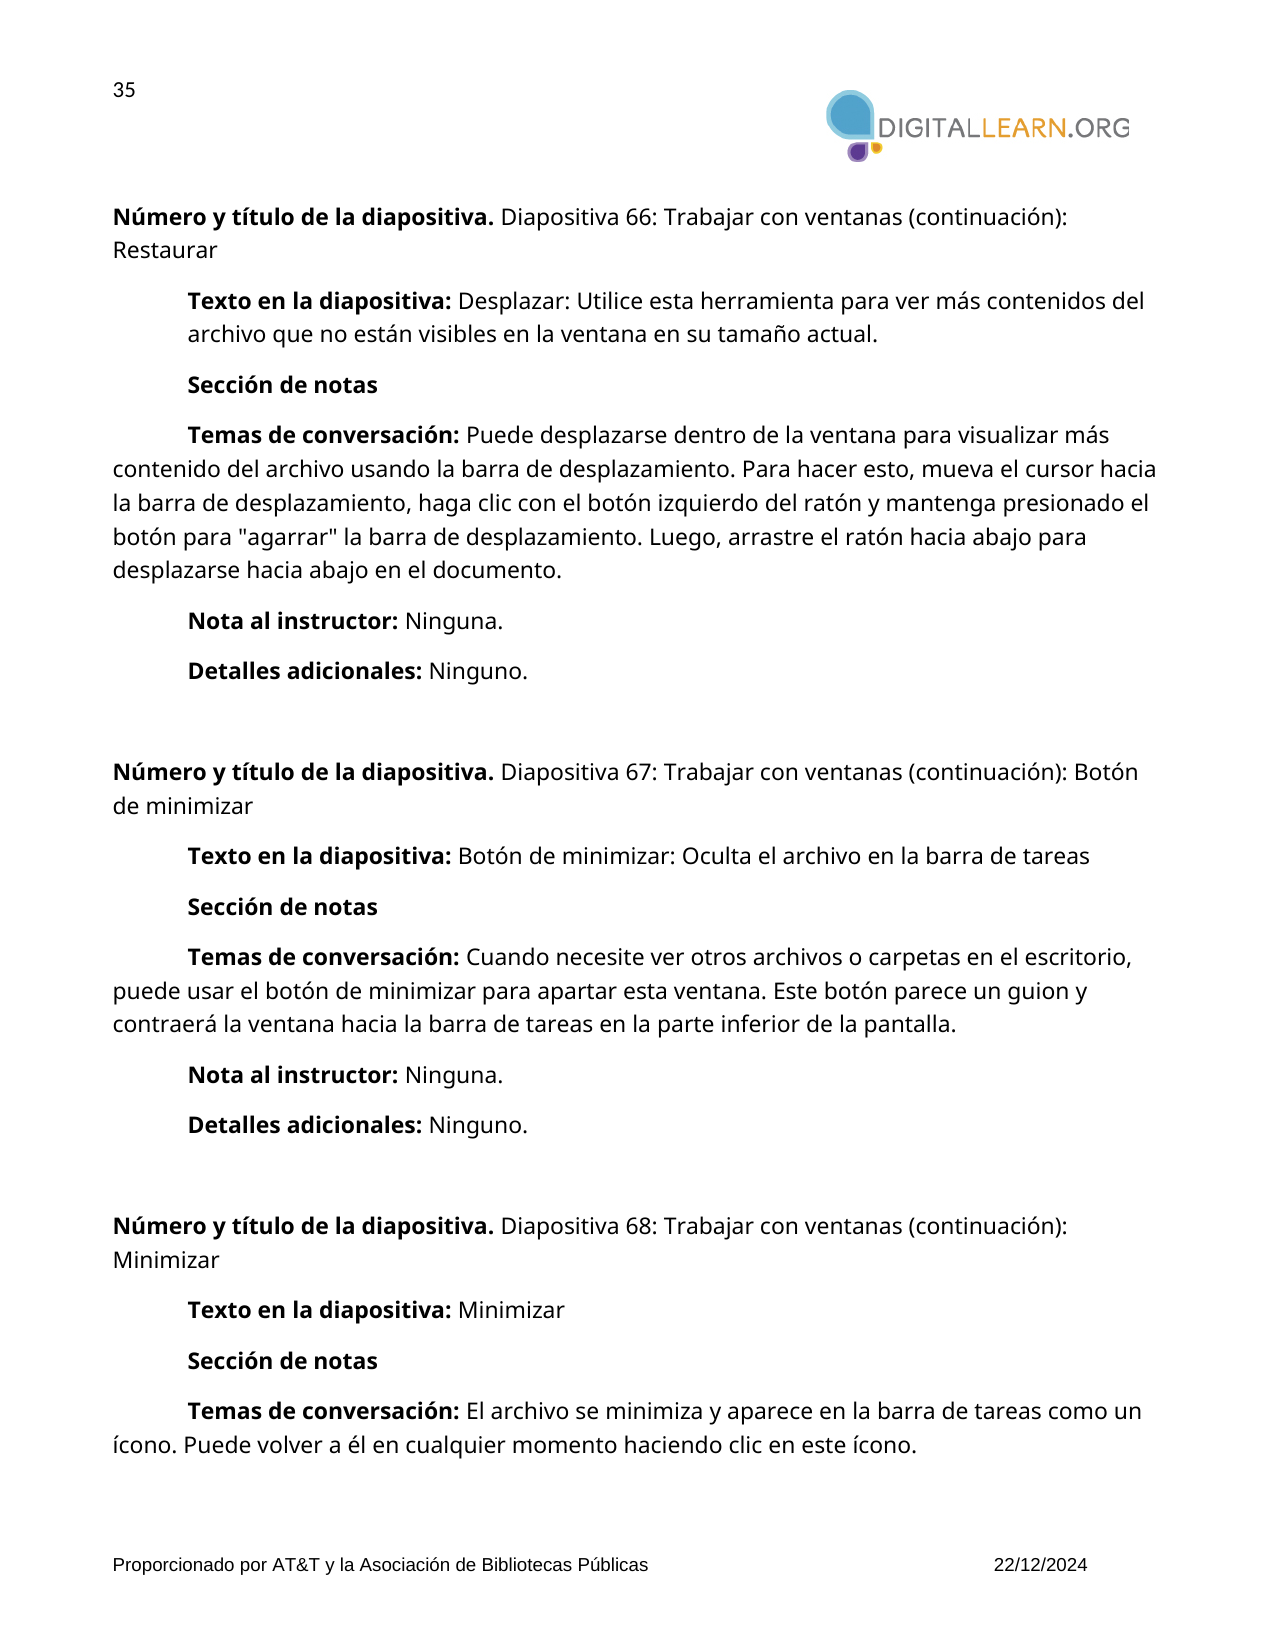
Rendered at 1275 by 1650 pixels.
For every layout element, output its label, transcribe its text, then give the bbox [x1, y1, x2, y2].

text Número y título de la diapositiva. Diapositiva 66: Trabajar con ventanas (continuación): Restaurar [112, 200, 1162, 265]
text Texto en la diapositiva: Desplazar: Utilice esta herramienta para ver más contenidos del archivo que no están visibles en la ventana en su tamaño actual. [187, 284, 1162, 349]
text Número y título de la diapositiva. Diapositiva 67: Trabajar con ventanas (continuación): Botón de minimizar [112, 756, 1162, 821]
text Detalles adicionales: Ninguno. [112, 1109, 1162, 1140]
text Sección de notas [112, 890, 1162, 922]
text Nota al instructor: Ninguna. [112, 1059, 1162, 1090]
text Sección de notas [112, 1344, 1162, 1376]
text Texto en la diapositiva: Minimizar [112, 1294, 1162, 1325]
text Sección de notas [112, 369, 1162, 400]
text Temas de conversación: Puede desplazarse dentro de la ventana para visualizar más contenido del archivo usando la barra de desplazamiento. Para hacer esto, mueva el cursor hacia la barra de desplazamiento, haga clic con el botón izquierdo del ratón y mantenga presionado el botón para "agarrar" la barra de desplazamiento. Luego, arrastre el ratón hacia abajo para desplazarse hacia abajo en el documento. [112, 419, 1162, 585]
text Número y título de la diapositiva. Diapositiva 68: Trabajar con ventanas (continuación): Minimizar [112, 1210, 1162, 1275]
text Texto en la diapositiva: Botón de minimizar: Oculta el archivo en la barra de tareas [112, 840, 1162, 871]
text Temas de conversación: Cuando necesite ver otros archivos o carpetas en el escritorio, puede usar el botón de minimizar para apartar esta ventana. Este botón parece un guion y contraerá la ventana hacia la barra de tareas en la parte inferior de la pantalla. [112, 941, 1162, 1039]
text Temas de conversación: El archivo se minimiza y aparece en la barra de tareas como un ícono. Puede volver a él en cualquier momento haciendo clic en este ícono. [112, 1395, 1162, 1460]
text Nota al instructor: Ninguna. [112, 604, 1162, 636]
picture [826, 90, 1129, 162]
text Detalles adicionales: Ninguno. [112, 655, 1162, 686]
